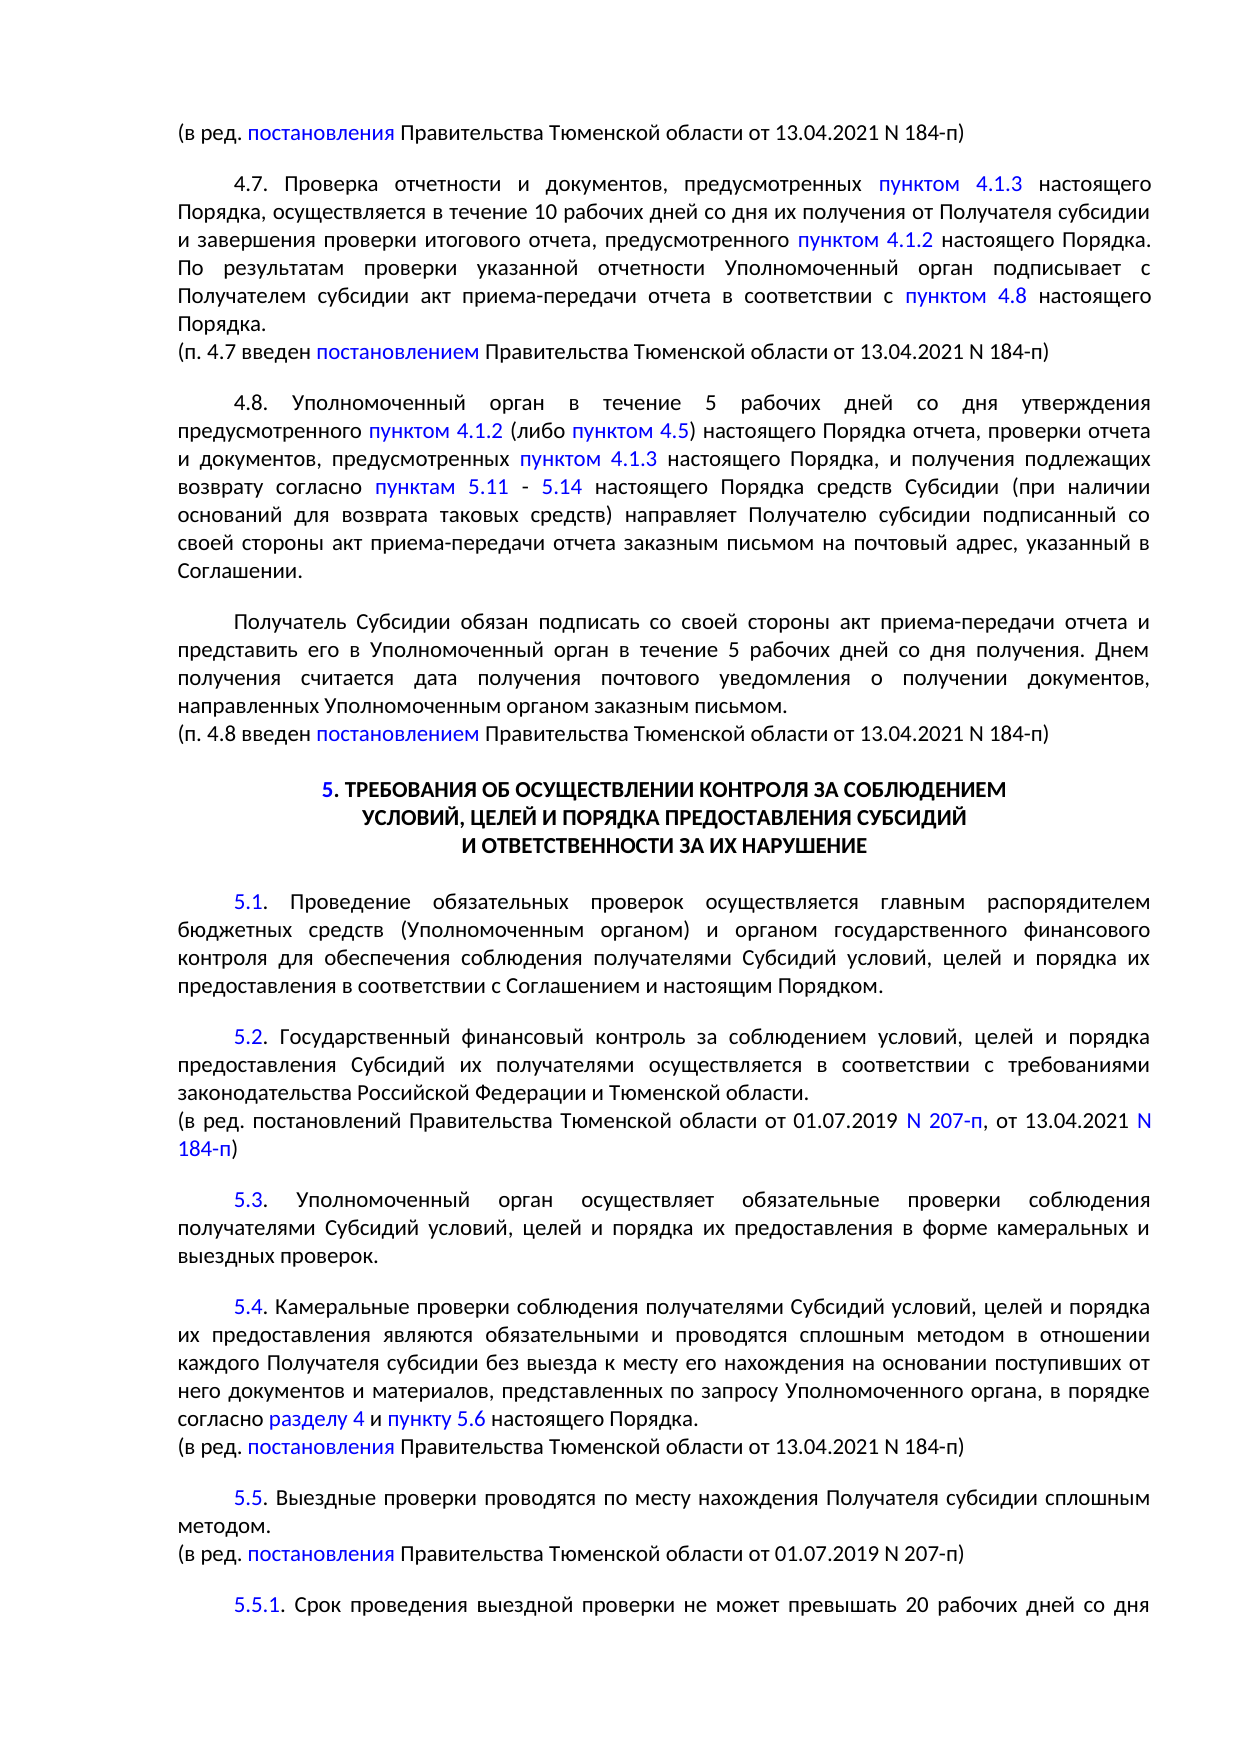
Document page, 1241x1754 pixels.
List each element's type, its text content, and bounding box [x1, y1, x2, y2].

title И ОТВЕТСТВЕННОСТИ ЗА ИХ НАРУШЕНИЕ [177, 831, 1152, 859]
text 5.1. Проведение обязательных проверок осуществляется главным распорядителем бюджетных средств (Уполномоченным органом) и органом государственного финансового контроля для обеспечения соблюдения получателями Субсидий условий, целей и порядка их предоставления в соответствии с Соглашением и настоящим Порядком. [177, 887, 1152, 999]
text Получатель Субсидии обязан подписать со своей стороны акт приема-передачи отчета и представить его в Уполномоченный орган в течение 5 рабочих дней со дня получения. Днем получения считается дата получения почтового уведомления о получении документов, направленных Уполномоченным органом заказным письмом. [177, 607, 1152, 719]
text 5.2. Государственный финансовый контроль за соблюдением условий, целей и порядка предоставления Субсидий их получателями осуществляется в соответствии с требованиями законодательства Российской Федерации и Тюменской области. [177, 1022, 1152, 1106]
text (в ред. постановления Правительства Тюменской области от 13.04.2021 N 184-п) [177, 1432, 1152, 1461]
title 5. ТРЕБОВАНИЯ ОБ ОСУЩЕСТВЛЕНИИ КОНТРОЛЯ ЗА СОБЛЮДЕНИЕМ [177, 775, 1152, 803]
title УСЛОВИЙ, ЦЕЛЕЙ И ПОРЯДКА ПРЕДОСТАВЛЕНИЯ СУБСИДИЙ [177, 803, 1152, 831]
text 4.8. Уполномоченный орган в течение 5 рабочих дней со дня утверждения предусмотренного пунктом 4.1.2 (либо пунктом 4.5) настоящего Порядка отчета, проверки отчета и документов, предусмотренных пунктом 4.1.3 настоящего Порядка, и получения подлежащих возврату согласно пунктам 5.11 - 5.14 настоящего Порядка средств Субсидии (при наличии оснований для возврата таковых средств) направляет Получателю субсидии подписанный со своей стороны акт приема-передачи отчета заказным письмом на почтовый адрес, указанный в Соглашении. [177, 388, 1152, 584]
text 5.5. Выездные проверки проводятся по месту нахождения Получателя субсидии сплошным методом. [177, 1483, 1152, 1539]
text (п. 4.7 введен постановлением Правительства Тюменской области от 13.04.2021 N 184-п) [177, 337, 1152, 365]
text (в ред. постановления Правительства Тюменской области от 01.07.2019 N 207-п) [177, 1539, 1152, 1567]
text (в ред. постановлений Правительства Тюменской области от 01.07.2019 N 207-п, от 13.04.2021 N 184-п) [177, 1106, 1152, 1162]
text 5.4. Камеральные проверки соблюдения получателями Субсидий условий, целей и порядка их предоставления являются обязательными и проводятся сплошным методом в отношении каждого Получателя субсидии без выезда к месту его нахождения на основании поступивших от него документов и материалов, представленных по запросу Уполномоченного органа, в порядке согласно разделу 4 и пункту 5.6 настоящего Порядка. [177, 1292, 1152, 1432]
text 4.7. Проверка отчетности и документов, предусмотренных пунктом 4.1.3 настоящего Порядка, осуществляется в течение 10 рабочих дней со дня их получения от Получателя субсидии и завершения проверки итогового отчета, предусмотренного пунктом 4.1.2 настоящего Порядка. По результатам проверки указанной отчетности Уполномоченный орган подписывает с Получателем субсидии акт приема-передачи отчета в соответствии с пунктом 4.8 настоящего Порядка. [177, 169, 1152, 337]
text 5.3. Уполномоченный орган осуществляет обязательные проверки соблюдения получателями Субсидий условий, целей и порядка их предоставления в форме камеральных и выездных проверок. [177, 1185, 1152, 1269]
text (в ред. постановления Правительства Тюменской области от 13.04.2021 N 184-п) [177, 118, 1152, 146]
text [177, 1590, 1152, 1618]
text (п. 4.8 введен постановлением Правительства Тюменской области от 13.04.2021 N 184-п) [177, 719, 1152, 747]
